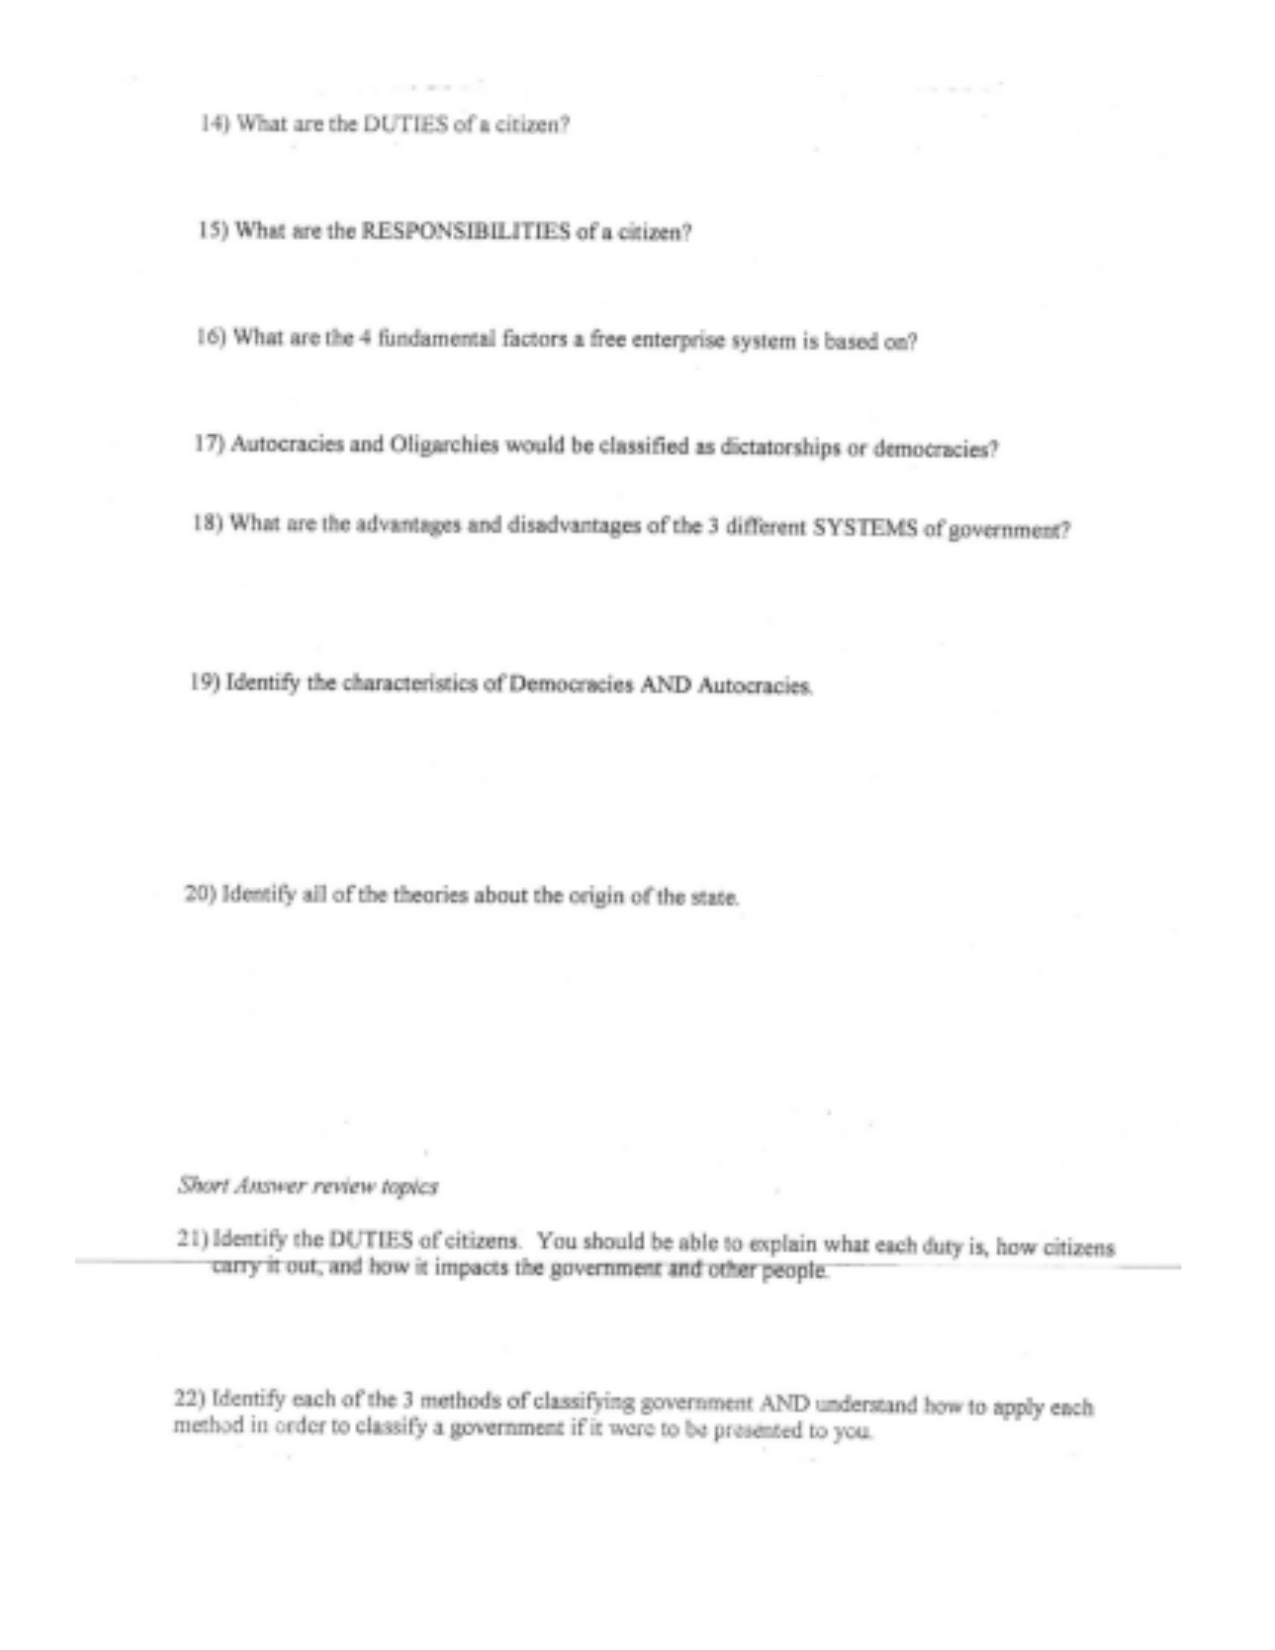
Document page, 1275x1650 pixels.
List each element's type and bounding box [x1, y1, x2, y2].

picture [75, 75, 1182, 1474]
